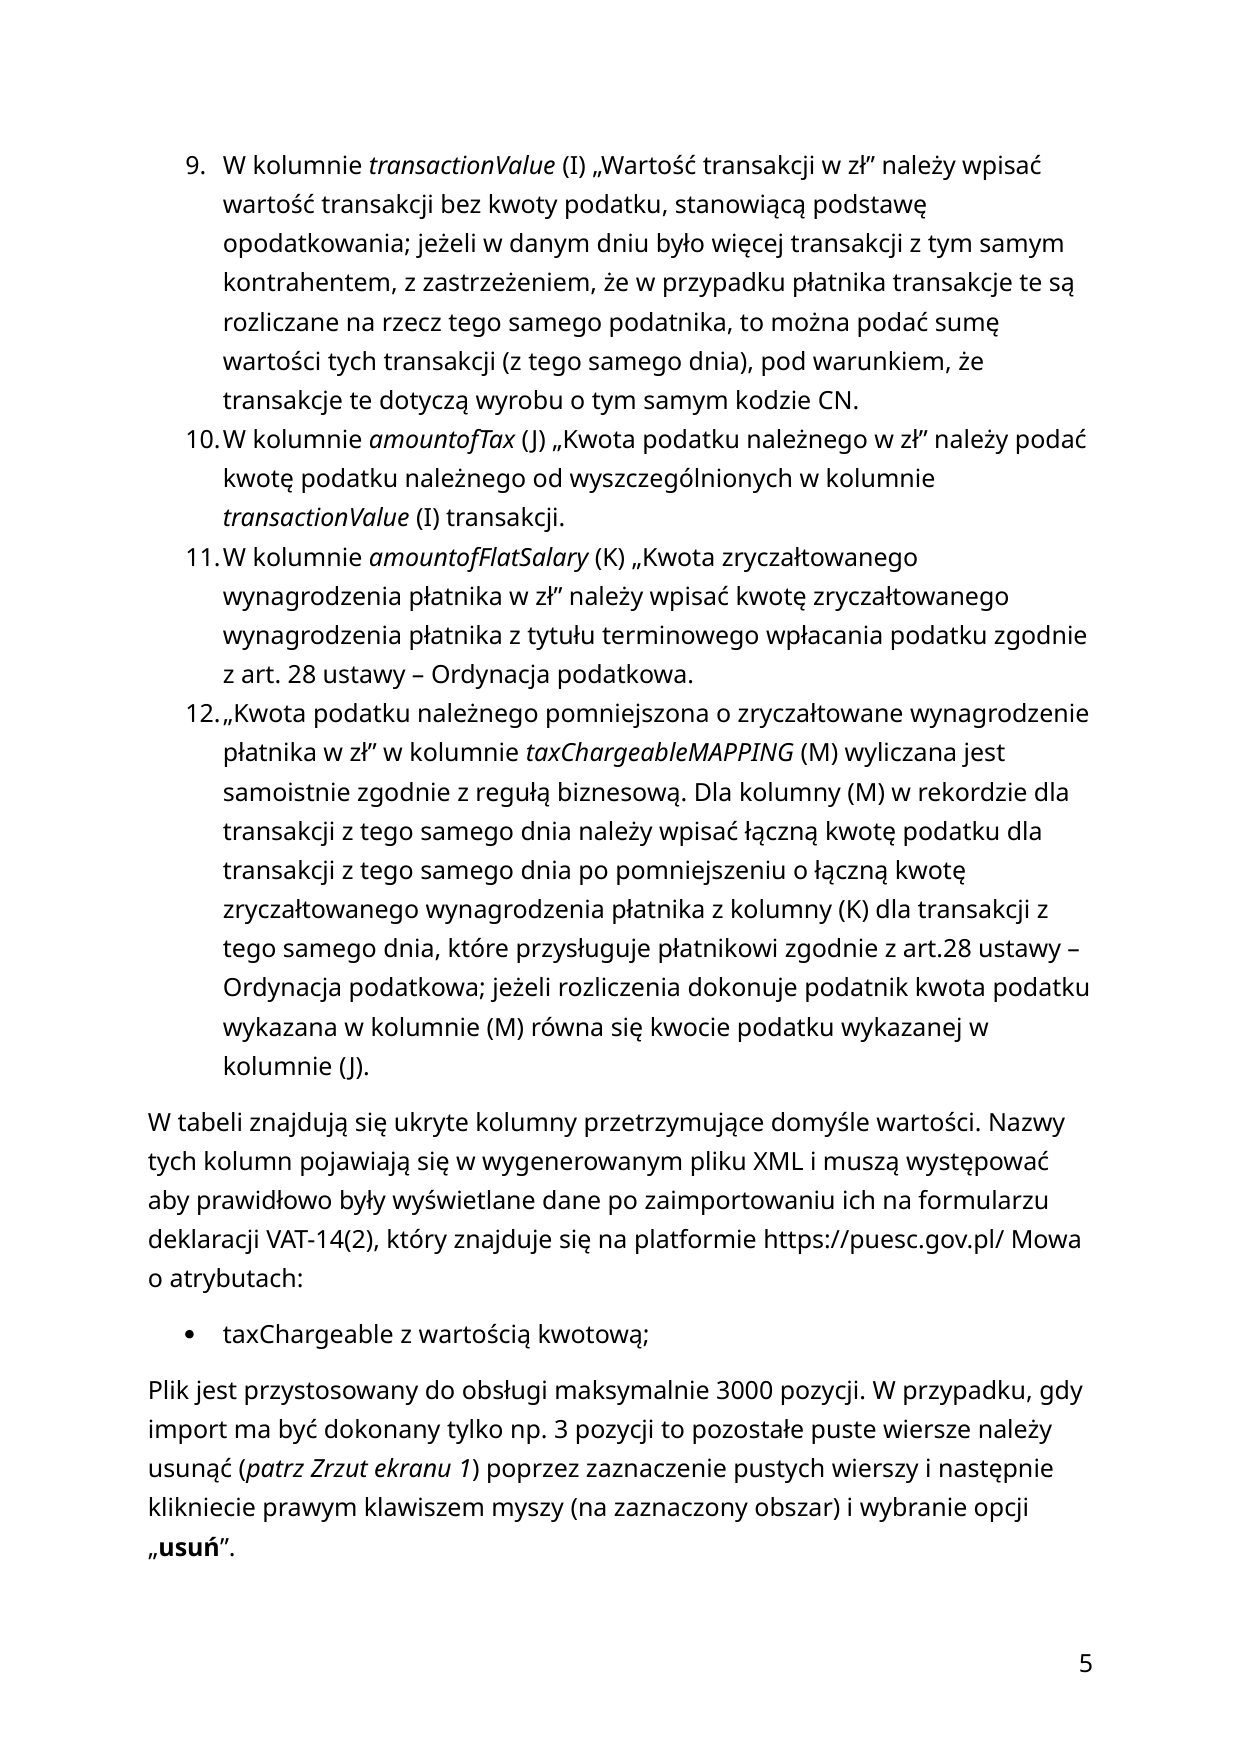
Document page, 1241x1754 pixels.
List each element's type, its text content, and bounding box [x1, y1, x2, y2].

list W kolumnie amountofFlatSalary (K) „Kwota zryczałtowanego wynagrodzenia płatnika w zł” należy wpisać kwotę zryczałtowanego wynagrodzenia płatnika z tytułu terminowego wpłacania podatku zgodnie z art. 28 ustawy – Ordynacja podatkowa. [185, 539, 1093, 691]
list W kolumnie transactionValue (I) „Wartość transakcji w zł” należy wpisać wartość transakcji bez kwoty podatku, stanowiącą podstawę opodatkowania; jeżeli w danym dniu było więcej transakcji z tym samym kontrahentem, z zastrzeżeniem, że w przypadku płatnika transakcje te są rozliczane na rzecz tego samego podatnika, to można podać sumę wartości tych transakcji (z tego samego dnia), pod warunkiem, że transakcje te dotyczą wyrobu o tym samym kodzie CN. [185, 148, 1093, 417]
text Plik jest przystosowany do obsługi maksymalnie 3000 pozycji. W przypadku, gdy import ma być dokonany tylko np. 3 pozycji to pozostałe puste wiersze należy usunąć (patrz Zrzut ekranu 1) poprzez zaznaczenie pustych wierszy i następnie klikniecie prawym klawiszem myszy (na zaznaczony obszar) i wybranie opcji „usuń”. [148, 1373, 1093, 1563]
text W tabeli znajdują się ukryte kolumny przetrzymujące domyśle wartości. Nazwy tych kolumn pojawiają się w wygenerowanym pliku XML i muszą występować aby prawidłowo były wyświetlane dane po zaimportowaniu ich na formularzu deklaracji VAT-14(2), który znajduje się na platformie https://puesc.gov.pl/ Mowa o atrybutach: [148, 1104, 1093, 1295]
list „Kwota podatku należnego pomniejszona o zryczałtowane wynagrodzenie płatnika w zł” w kolumnie taxChargeableMAPPING (M) wyliczana jest samoistnie zgodnie z regułą biznesową. Dla kolumny (M) w rekordzie dla transakcji z tego samego dnia należy wpisać łączną kwotę podatku dla transakcji z tego samego dnia po pomniejszeniu o łączną kwotę zryczałtowanego wynagrodzenia płatnika z kolumny (K) dla transakcji z tego samego dnia, które przysługuje płatnikowi zgodnie z art.28 ustawy – Ordynacja podatkowa; jeżeli rozliczenia dokonuje podatnik kwota podatku wykazana w kolumnie (M) równa się kwocie podatku wykazanej w kolumnie (J). [185, 696, 1093, 1082]
list W kolumnie amountofTax (J) „Kwota podatku należnego w zł” należy podać kwotę podatku należnego od wyszczególnionych w kolumnie transactionValue (I) transakcji. [185, 422, 1093, 534]
list taxChargeable z wartością kwotową; [185, 1317, 1093, 1351]
